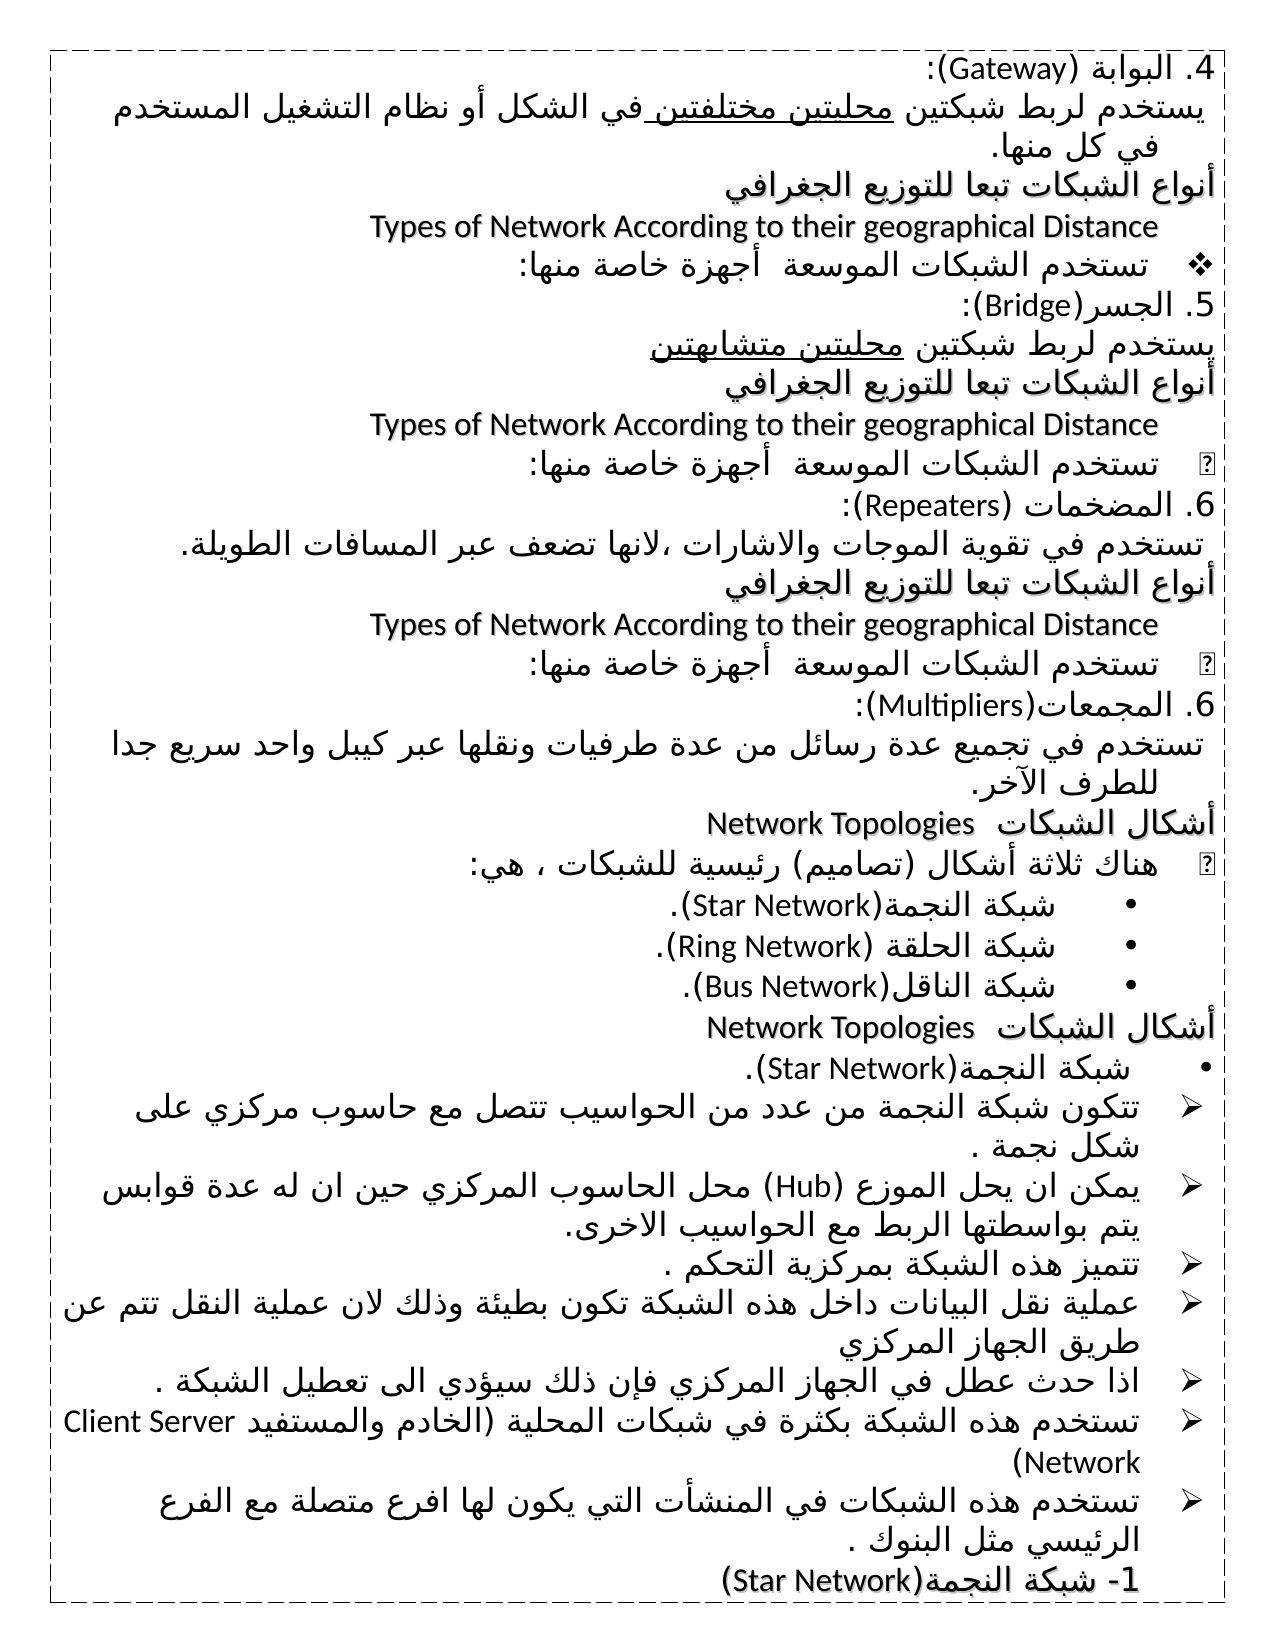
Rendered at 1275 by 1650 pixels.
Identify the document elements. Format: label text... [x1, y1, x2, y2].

list تتميز هذه الشبكة بمركزية التحكم . [59, 1245, 1178, 1284]
list تتكون شبكة النجمة من عدد من الحواسيب تتصل مع حاسوب مركزي على شكل نجمة . [59, 1087, 1178, 1165]
text أشكال الشبكات Network Topologies [59, 1006, 1216, 1047]
text 6. المضخمات (Repeaters): [59, 484, 1216, 525]
list يمكن ان يحل الموزع (Hub) محل الحاسوب المركزي حين ان له عدة قوابس يتم بواسطتها الربط مع الحواسيب الاخرى. [59, 1165, 1178, 1245]
text 6. المجمعات(Multipliers): [59, 684, 1216, 725]
text أنواع الشبكات تبعا للتوزيع الجغرافي Types of Network According to their geographical Distance [59, 364, 1216, 443]
list هناك ثلاثة أشكال (تصاميم) رئيسية للشبكات ، هي: [59, 843, 1216, 884]
text يستخدم لربط شبكتين محليتين مختلفتين في الشكل أو نظام التشغيل المستخدم في كل منها. [59, 88, 1216, 166]
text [59, 166, 1216, 245]
list عملية نقل البيانات داخل هذه الشبكة تكون بطيئة وذلك لان عملية النقل تتم عن طريق الجهاز المركزي [59, 1284, 1178, 1361]
list شبكة الحلقة (Ring Network). [59, 924, 1141, 965]
list تستخدم هذه الشبكات في المنشأت التي يكون لها افرع متصلة مع الفرع الرئيسي مثل البنوك . [59, 1482, 1178, 1559]
list تستخدم الشبكات الموسعة أجهزة خاصة منها: [59, 245, 1216, 284]
text تستخدم في تجميع عدة رسائل من عدة طرفيات ونقلها عبر كيبل واحد سريع جدا للطرف الآخر. [59, 725, 1216, 802]
text 4. البوابة (Gateway): [59, 47, 1216, 88]
list تستخدم هذه الشبكة بكثرة في شبكات المحلية (الخادم والمستفيد Client Server Network) [59, 1400, 1178, 1482]
text 1- شبكة النجمة(Star Network) [59, 1559, 1141, 1600]
text يستخدم لربط شبكتين محليتين متشابهتين [59, 325, 1216, 364]
list شبكة الناقل(Bus Network). [59, 965, 1141, 1006]
list شبكة النجمة(Star Network). [59, 1047, 1216, 1087]
text تستخدم في تقوية الموجات والاشارات ،لانها تضعف عبر المسافات الطويلة. [59, 525, 1216, 564]
list تستخدم الشبكات الموسعة أجهزة خاصة منها: [59, 643, 1216, 684]
text 5. الجسر(Bridge): [59, 284, 1216, 325]
list تستخدم الشبكات الموسعة أجهزة خاصة منها: [59, 443, 1216, 484]
text أشكال الشبكات Network Topologies [59, 802, 1216, 843]
list شبكة النجمة(Star Network). [59, 884, 1141, 924]
list اذا حدث عطل في الجهاز المركزي فإن ذلك سيؤدي الى تعطيل الشبكة . [59, 1361, 1178, 1400]
text أنواع الشبكات تبعا للتوزيع الجغرافي Types of Network According to their geographical Distance [59, 564, 1216, 643]
